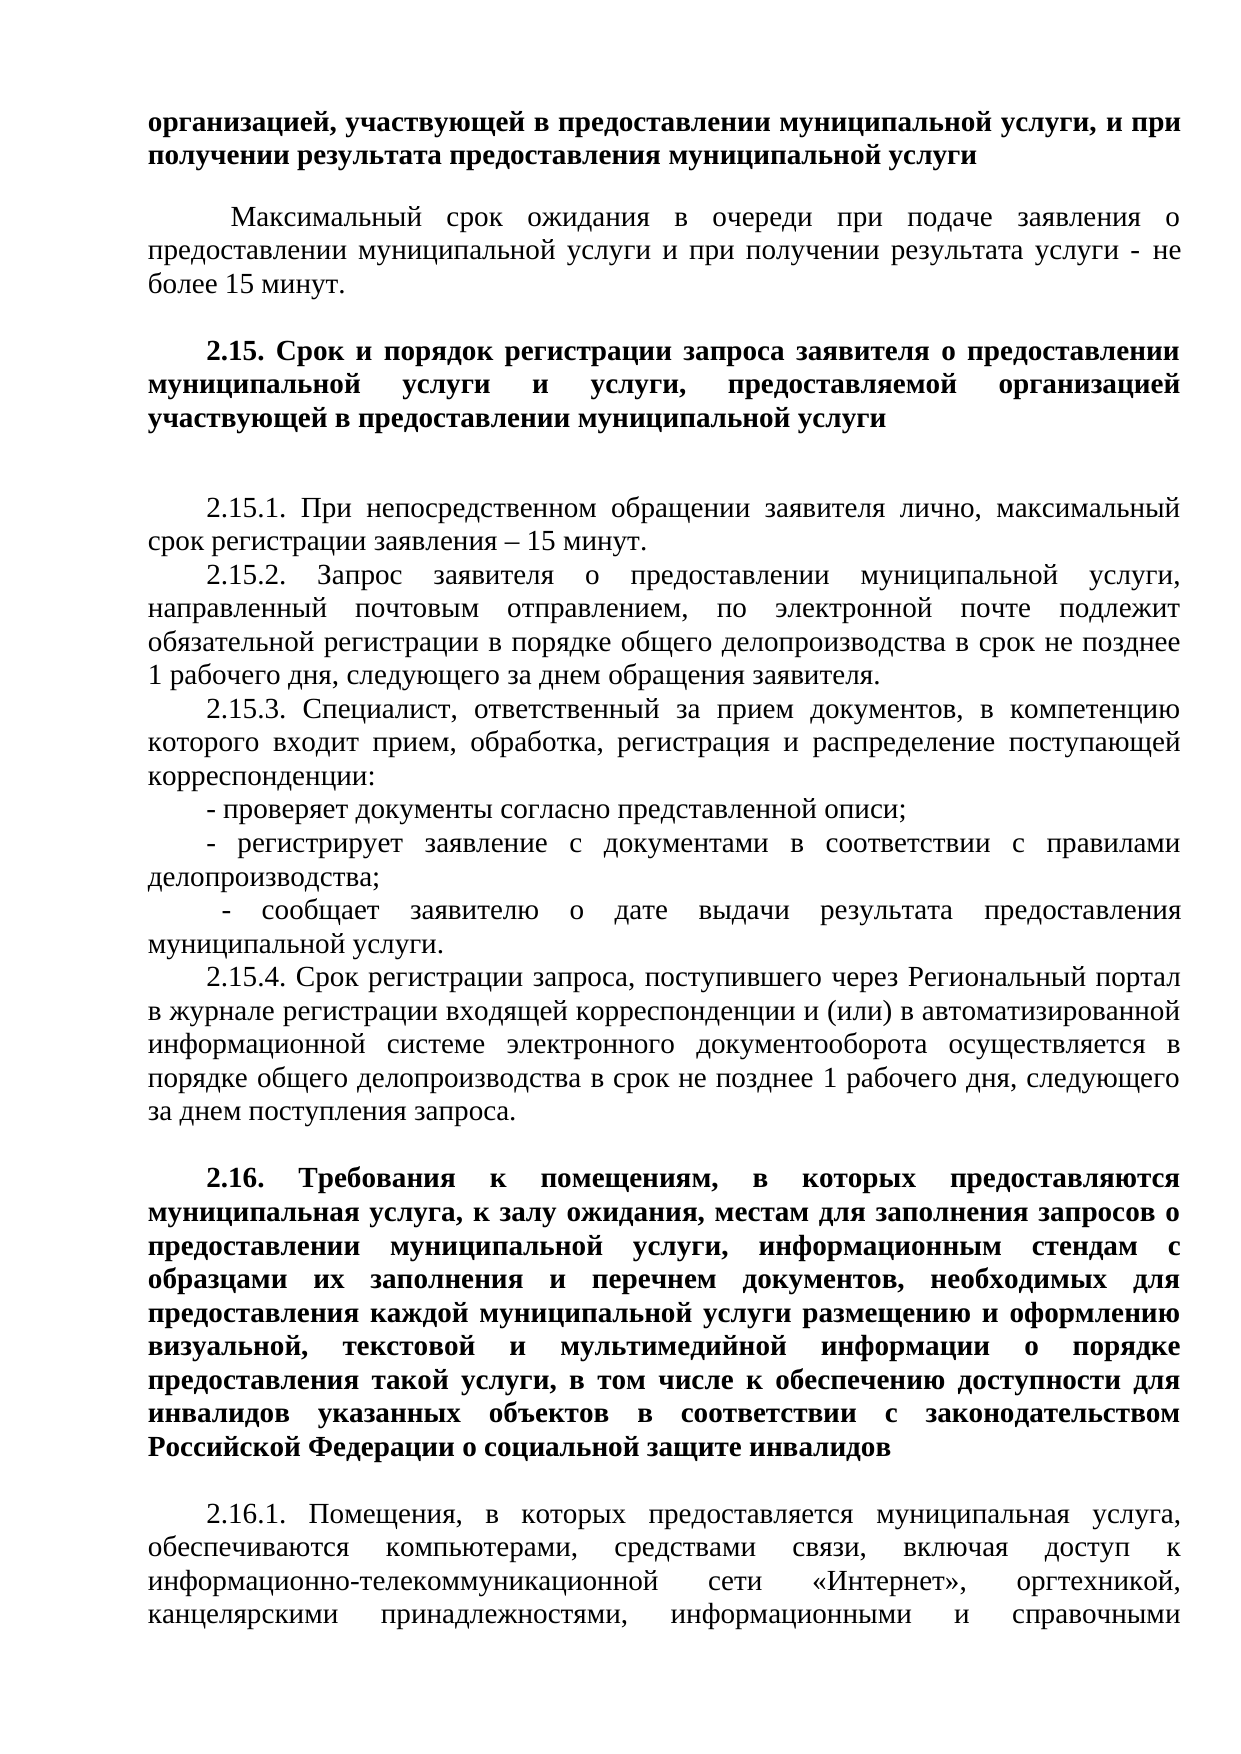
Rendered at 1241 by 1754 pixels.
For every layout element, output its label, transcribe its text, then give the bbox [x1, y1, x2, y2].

text 2.15.3. Специалист, ответственный за прием документов, в компетенцию которого входит прием, обработка, регистрация и распределение поступающей корреспонденции: [148, 691, 1181, 792]
text - проверяет документы согласно представленной описи; [148, 792, 1181, 825]
text 2.15.1. При непосредственном обращении заявителя лично, максимальный срок регистрации заявления – 15 минут. [148, 490, 1181, 557]
text - регистрирует заявление с документами в соответствии с правилами делопроизводства; [148, 825, 1181, 892]
text 2.15. Срок и порядок регистрации запроса заявителя о предоставлении муниципальной услуги и услуги, предоставляемой организацией участвующей в предоставлении муниципальной услуги [148, 333, 1181, 434]
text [148, 104, 1181, 171]
text - сообщает заявителю о дате выдачи результата предоставления муниципальной услуги. [148, 892, 1181, 959]
text 2.15.2. Запрос заявителя о предоставлении муниципальной услуги, направленный почтовым отправлением, по электронной почте подлежит обязательной регистрации в порядке общего делопроизводства в срок не позднее 1 рабочего дня, следующего за днем обращения заявителя. [148, 557, 1181, 691]
text Максимальный срок ожидания в очереди при подаче заявления о предоставлении муниципальной услуги и при получении результата услуги - не более 15 минут. [148, 199, 1181, 299]
text 2.15.4. Срок регистрации запроса, поступившего через Региональный портал в журнале регистрации входящей корреспонденции и (или) в автоматизированной информационной системе электронного документооборота осуществляется в порядке общего делопроизводства в срок не позднее 1 рабочего дня, следующего за днем поступления запроса. [148, 959, 1181, 1127]
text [148, 1496, 1181, 1630]
text 2.16. Требования к помещениям, в которых предоставляются муниципальная услуга, к залу ожидания, местам для заполнения запросов о предоставлении муниципальной услуги, информационным стендам с образцами их заполнения и перечнем документов, необходимых для предоставления каждой муниципальной услуги размещению и оформлению визуальной, текстовой и мультимедийной информации о порядке предоставления такой услуги, в том числе к обеспечению доступности для инвалидов указанных объектов в соответствии с законодательством Российской Федерации о социальной защите инвалидов [148, 1161, 1181, 1462]
